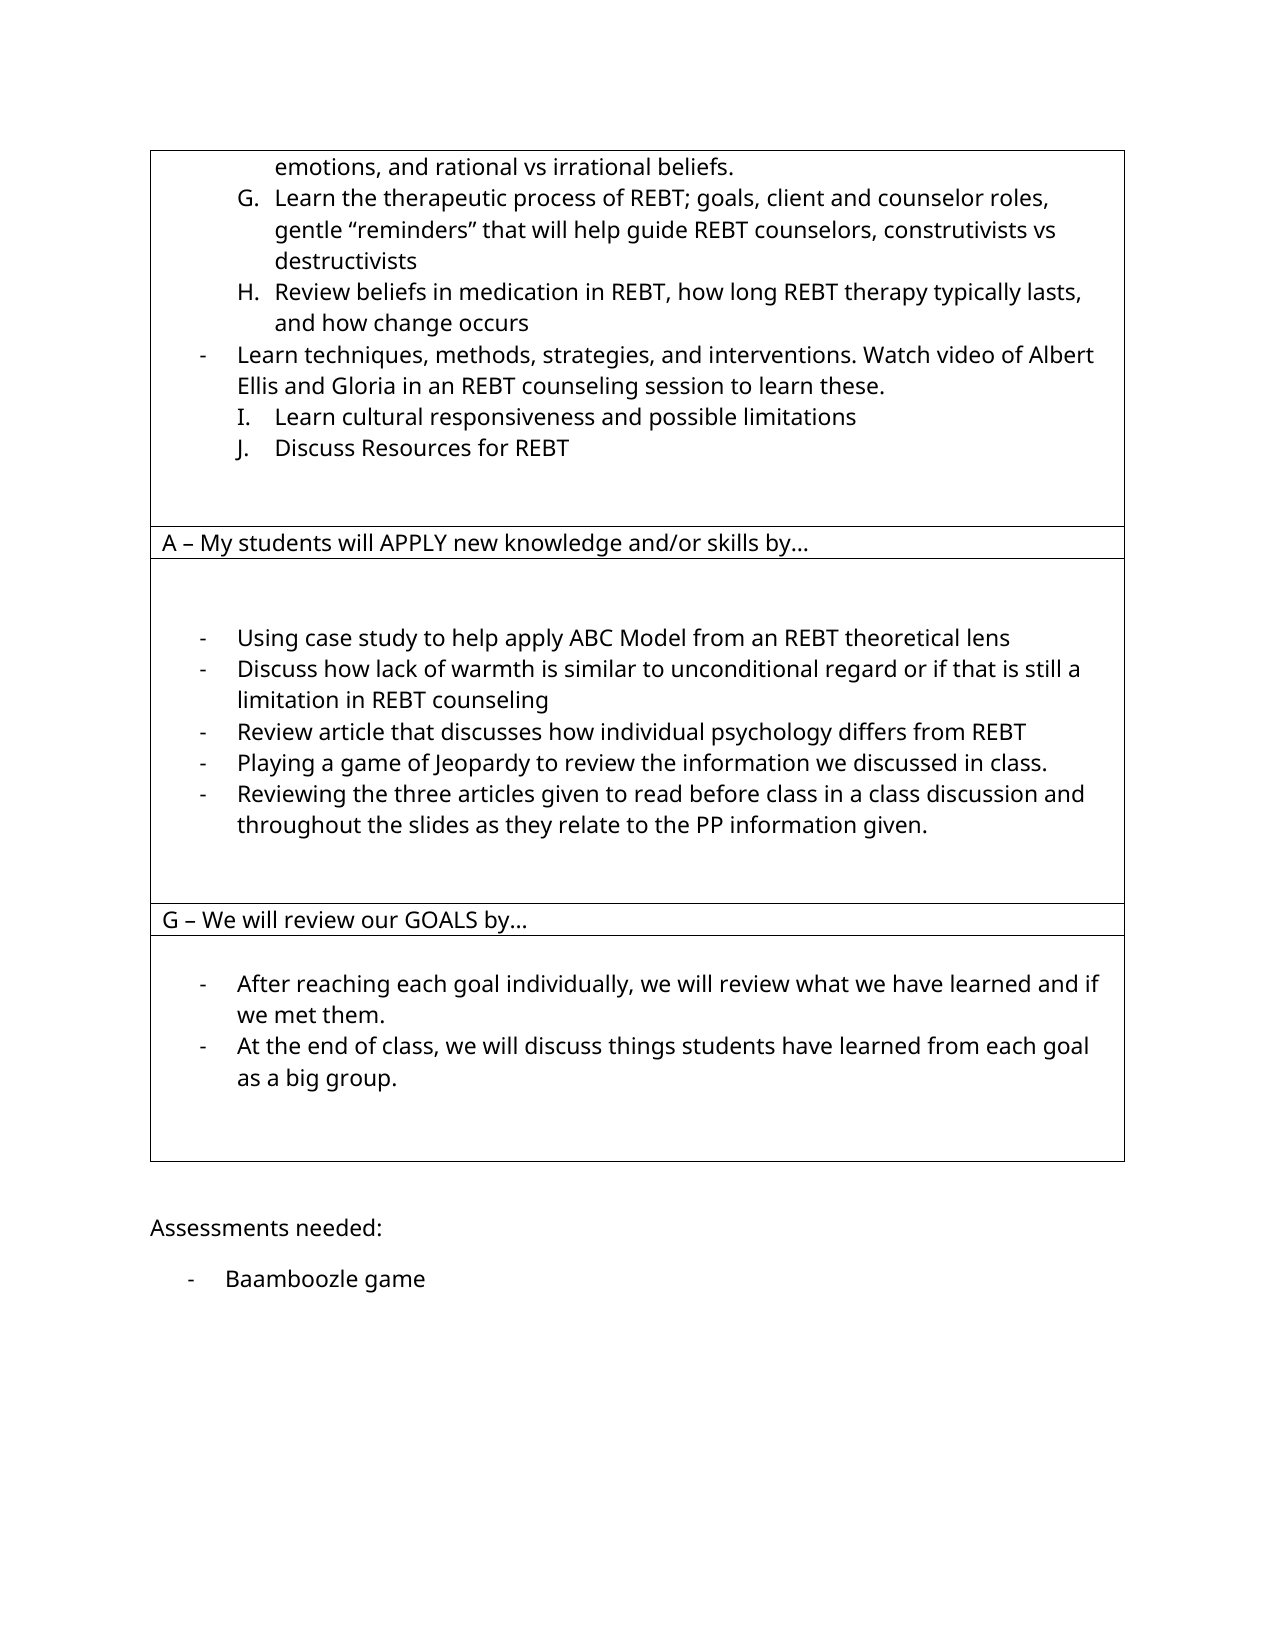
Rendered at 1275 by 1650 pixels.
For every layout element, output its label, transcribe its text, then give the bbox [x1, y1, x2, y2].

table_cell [151, 151, 1124, 526]
list Baamboozle game [187, 1263, 1125, 1294]
table_cell G – We will review our GOALS by… [151, 904, 1124, 935]
table_cell A – My students will APPLY new knowledge and/or skills by… [151, 527, 1124, 558]
table_cell Using case study to help apply ABC Model from an REBT theoretical lens Discuss how lack of warmth is similar to unconditional regard or if that is still a limitation in REBT counseling Review article that discusses how individual psychology differs from REBT Playing a game of Jeopardy to review the information we discussed in class. Reviewing the three articles given to read before class in a class discussion and throughout the slides as they relate to the PP information given. [151, 559, 1124, 903]
text Assessments needed: [150, 1212, 1125, 1243]
table_cell After reaching each goal individually, we will review what we have learned and if we met them. At the end of class, we will discuss things students have learned from each goal as a big group. [151, 936, 1124, 1161]
